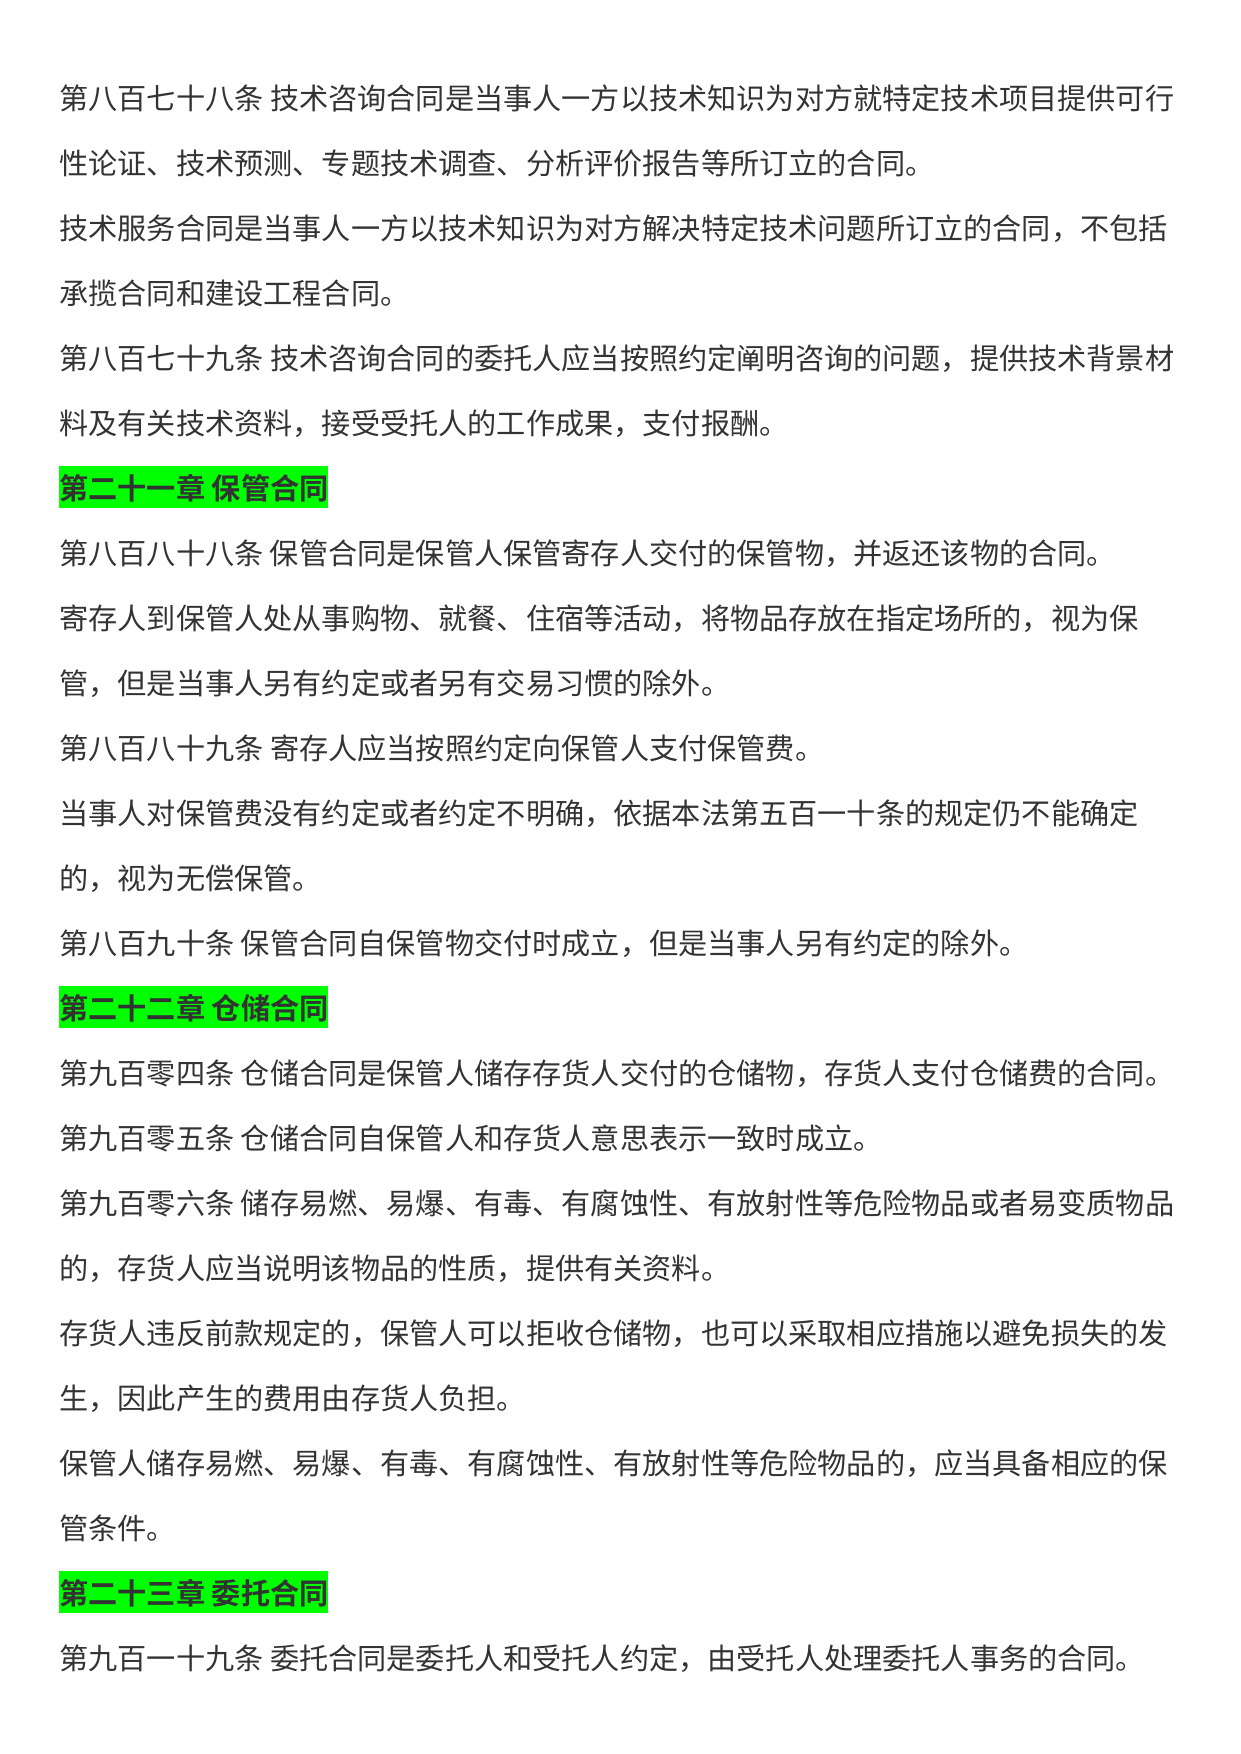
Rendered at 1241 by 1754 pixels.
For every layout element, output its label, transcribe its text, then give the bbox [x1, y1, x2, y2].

text 第八百八十九条 寄存人应当按照约定向保管人支付保管费。 [59, 714, 1181, 779]
text 第八百七十九条 技术咨询合同的委托人应当按照约定阐明咨询的问题，提供技术背景材料及有关技术资料，接受受托人的工作成果，支付报酬。 [59, 324, 1181, 454]
text 第八百九十条 保管合同自保管物交付时成立，但是当事人另有约定的除外。 [59, 909, 1181, 974]
text 当事人对保管费没有约定或者约定不明确，依据本法第五百一十条的规定仍不能确定的，视为无偿保管。 [59, 779, 1181, 909]
text 第二十二章 仓储合同 [59, 974, 1181, 1039]
text 第九百零六条 储存易燃、易爆、有毒、有腐蚀性、有放射性等危险物品或者易变质物品的，存货人应当说明该物品的性质，提供有关资料。 [59, 1169, 1181, 1299]
text 第八百八十八条 保管合同是保管人保管寄存人交付的保管物，并返还该物的合同。 [59, 519, 1181, 584]
text 第二十一章 保管合同 [59, 454, 1181, 519]
text 保管人储存易燃、易爆、有毒、有腐蚀性、有放射性等危险物品的，应当具备相应的保管条件。 [59, 1429, 1181, 1559]
text 第二十三章 委托合同 [59, 1559, 1181, 1624]
text 第八百七十八条 技术咨询合同是当事人一方以技术知识为对方就特定技术项目提供可行性论证、技术预测、专题技术调查、分析评价报告等所订立的合同。 [59, 64, 1181, 194]
text 第九百零四条 仓储合同是保管人储存存货人交付的仓储物，存货人支付仓储费的合同。 [59, 1039, 1181, 1104]
text 寄存人到保管人处从事购物、就餐、住宿等活动，将物品存放在指定场所的，视为保管，但是当事人另有约定或者另有交易习惯的除外。 [59, 584, 1181, 714]
text 第九百一十九条 委托合同是委托人和受托人约定，由受托人处理委托人事务的合同。 [59, 1624, 1181, 1689]
text 存货人违反前款规定的，保管人可以拒收仓储物，也可以采取相应措施以避免损失的发生，因此产生的费用由存货人负担。 [59, 1299, 1181, 1429]
text 第九百零五条 仓储合同自保管人和存货人意思表示一致时成立。 [59, 1104, 1181, 1169]
text 技术服务合同是当事人一方以技术知识为对方解决特定技术问题所订立的合同，不包括承揽合同和建设工程合同。 [59, 194, 1181, 324]
